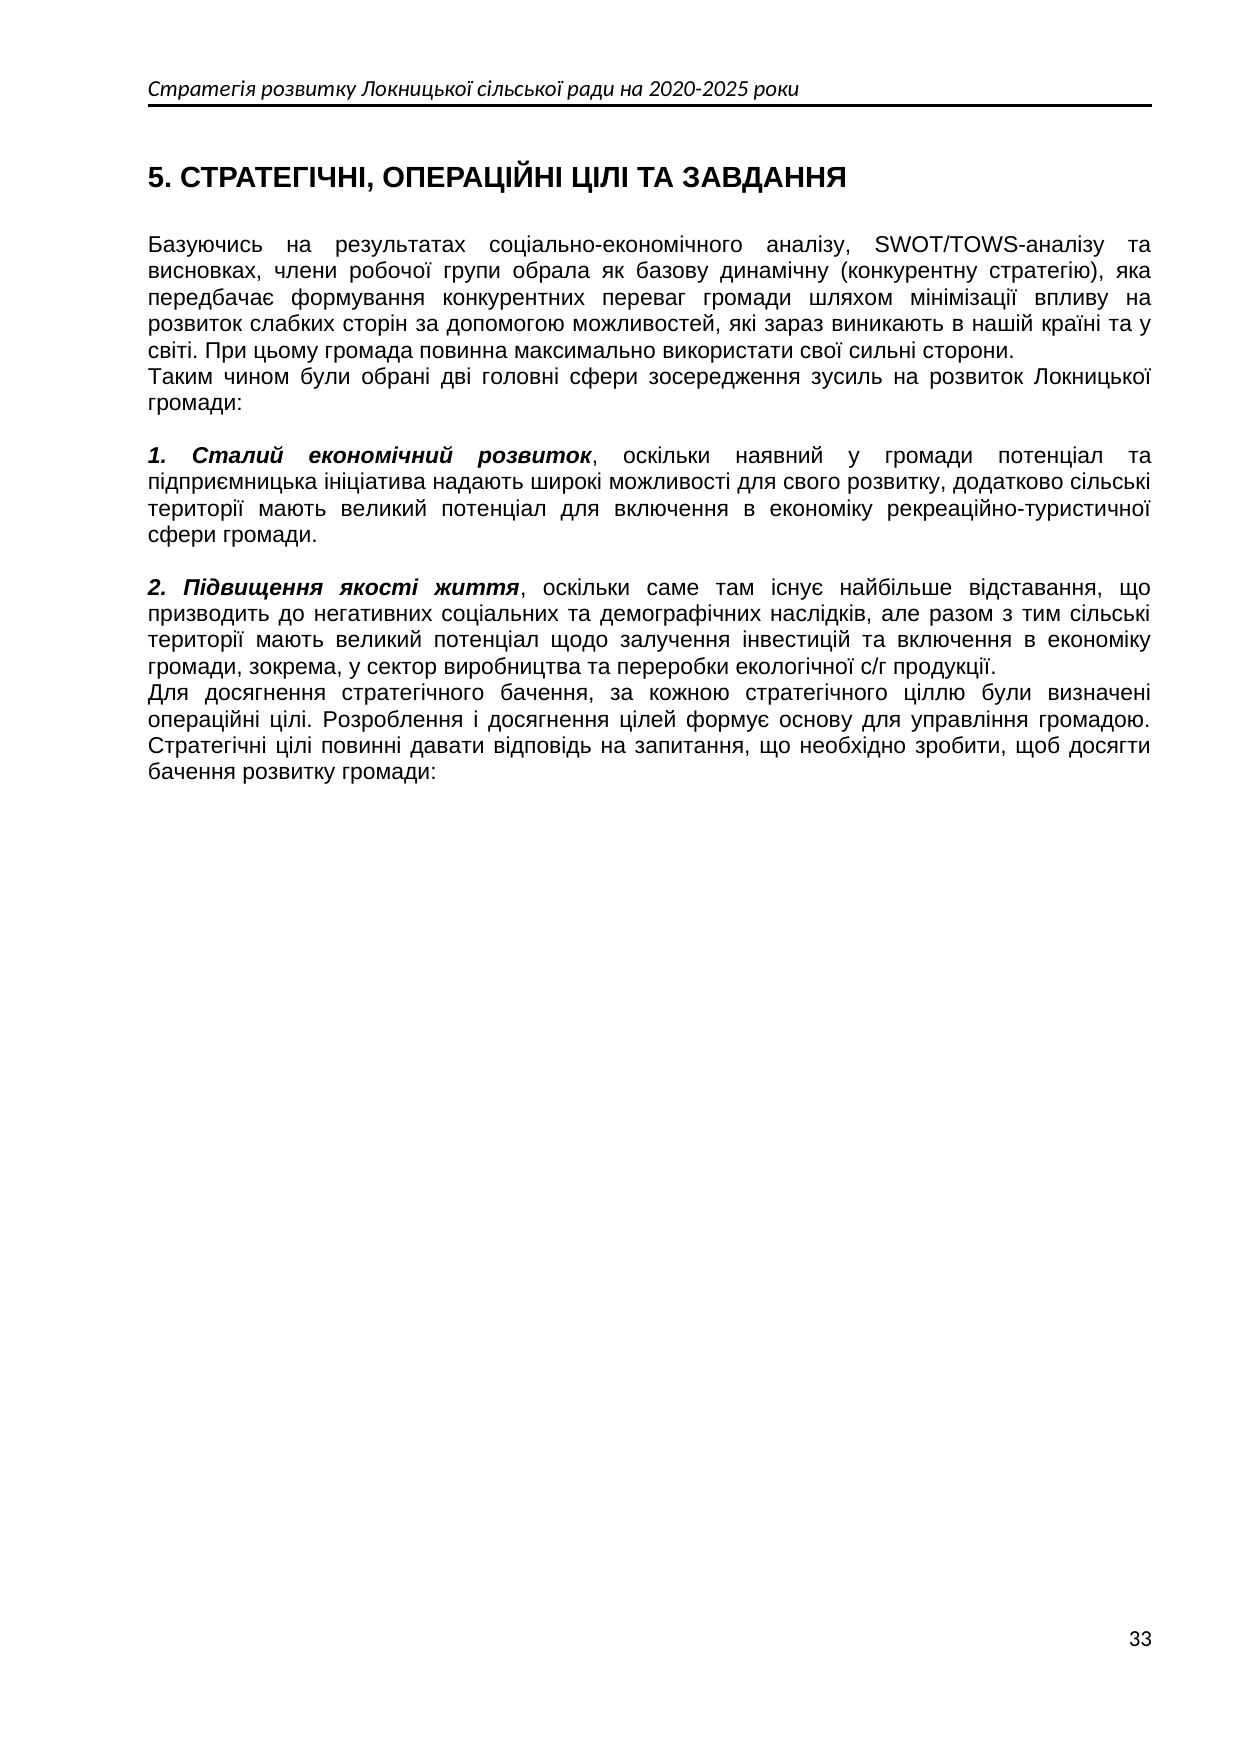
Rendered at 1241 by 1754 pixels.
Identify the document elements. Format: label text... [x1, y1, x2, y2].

text Базуючись на результатах соціально-економічного аналізу, SWOT/TOWS-аналізу та висновках, члени робочої групи обрала як базову динамічну (конкурентну стратегію), яка передбачає формування конкурентних переваг громади шляхом мінімізації впливу на розвиток слабких сторін за допомогою можливостей, які зараз виникають в нашій країні та у світі. При цьому громада повинна максимально використати свої сильні сторони. [148, 231, 1152, 363]
text 1. Сталий економічний розвиток, оскільки наявний у громади потенціал та підприємницька ініціатива надають широкі можливості для свого розвитку, додатково сільські території мають великий потенціал для включення в економіку рекреаційно-туристичної сфери громади. [148, 442, 1152, 547]
subtitle 5. СТРАТЕГІЧНІ, ОПЕРАЦІЙНІ ЦІЛІ ТА ЗАВДАННЯ [148, 160, 1152, 193]
text Для досягнення стратегічного бачення, за кожною стратегічного ціллю були визначені операційні цілі. Розроблення і досягнення цілей формує основу для управління громадою. Стратегічні цілі повинні давати відповідь на запитання, що необхідно зробити, щоб досягти бачення розвитку громади: [148, 679, 1152, 784]
text 2. Підвищення якості життя, оскільки саме там існує найбільше відставання, що призводить до негативних соціальних та демографічних наслідків, але разом з тим сільські території мають великий потенціал щодо залучення інвестицій та включення в економіку громади, зокрема, у сектор виробництва та переробки екологічної с/г продукції. [148, 574, 1152, 679]
text Таким чином були обрані дві головні сфери зосередження зусиль на розвиток Локницької громади: [148, 363, 1152, 416]
